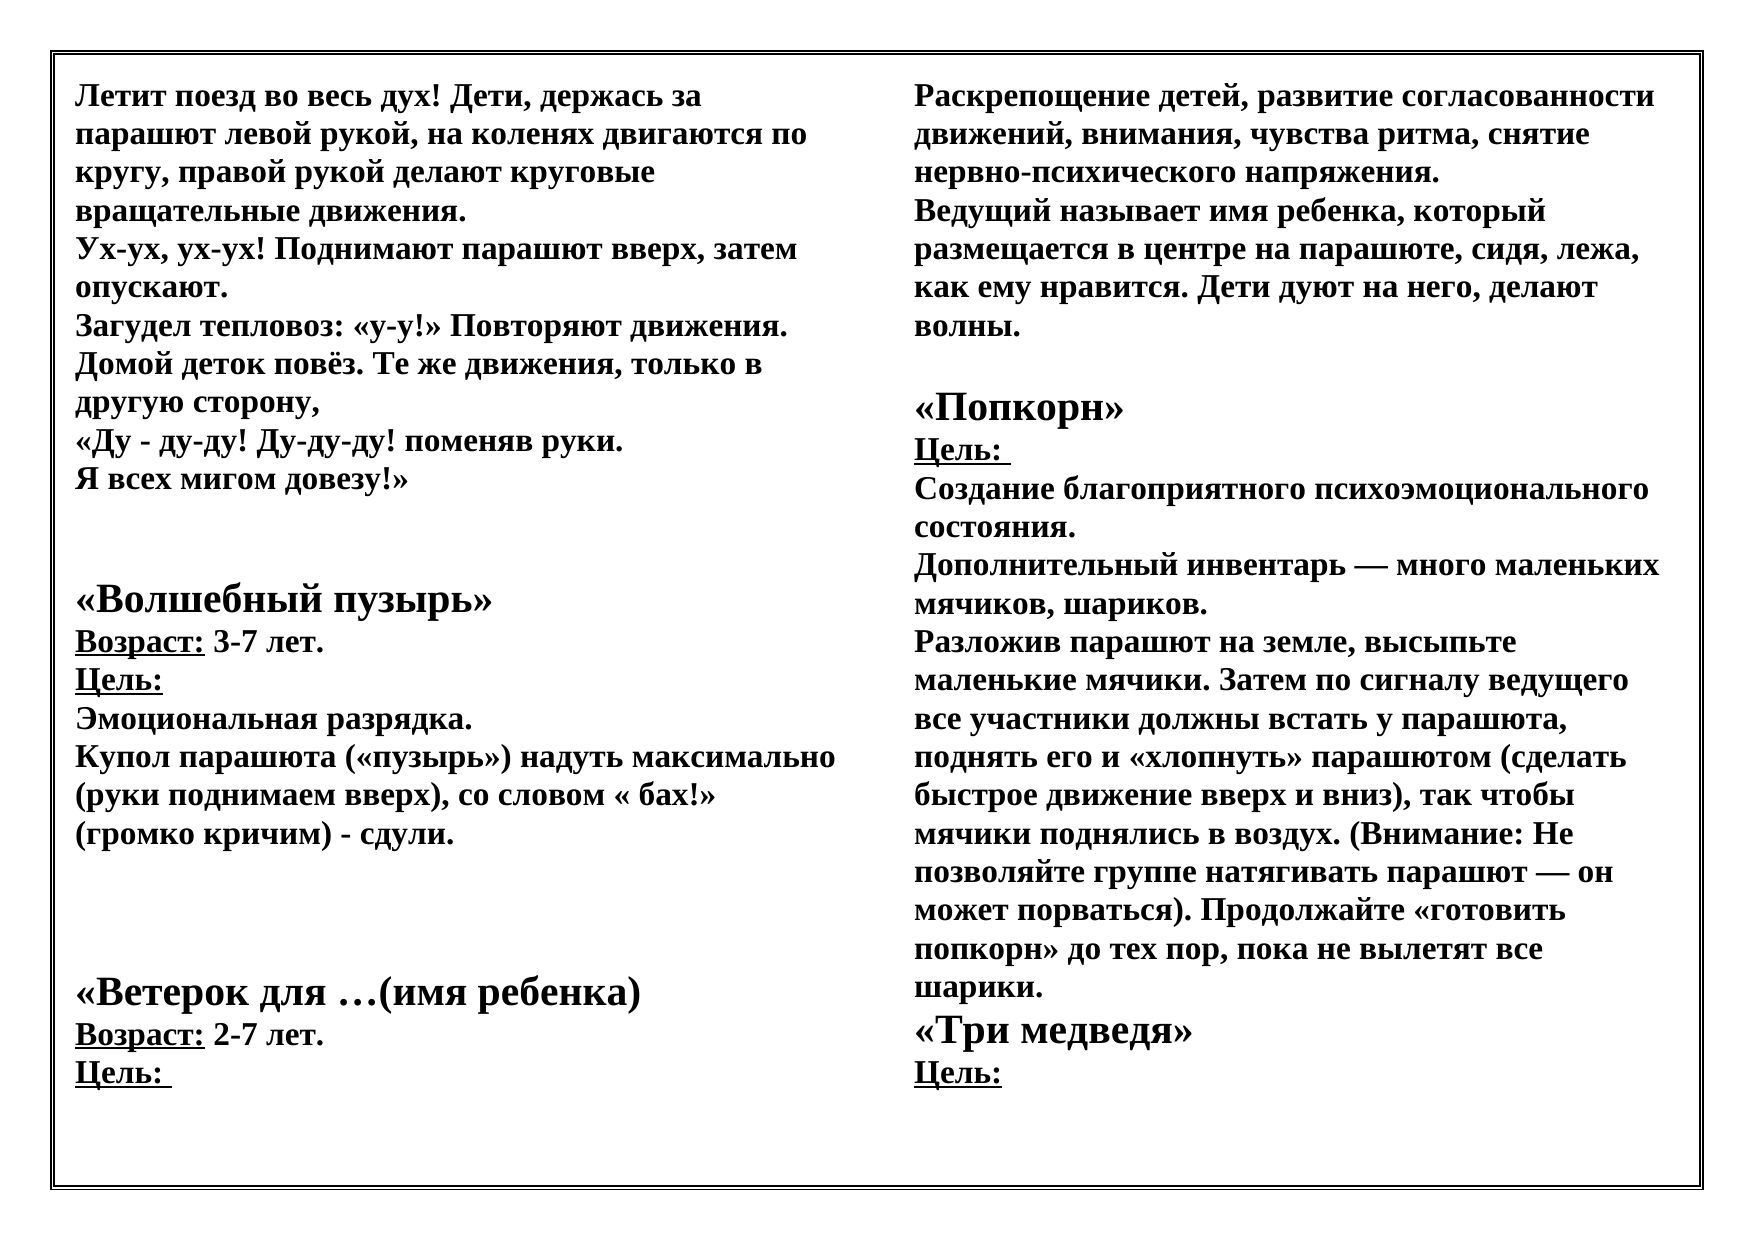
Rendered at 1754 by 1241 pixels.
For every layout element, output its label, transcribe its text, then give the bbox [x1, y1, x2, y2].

text «Ветерок для …(имя ребенка) Возраст: 2-7 лет. Цель: [75, 966, 840, 1091]
text «Волшебный пузырь» Возраст: 3-7 лет. Цель: [75, 573, 840, 698]
text «Попкорн» Цель: [914, 382, 1679, 468]
text «Три медведя» Цель: [914, 1004, 1679, 1091]
text Создание благоприятного психоэмоционального состояния. Дополнительный инвентарь — много маленьких мячиков, шариков. Разложив парашют на земле, высыпьте маленькие мячики. Затем по сигналу ведущего все участники должны встать у парашюта, поднять его и «хлопнуть» парашютом (сделать быстрое движение вверх и вниз), так чтобы мячики поднялись в воздух. (Внимание: Не позволяйте группе натягивать парашют — он может порваться). Продолжайте «готовить попкорн» до тех пор, пока не вылетят все шарики. [914, 468, 1679, 1004]
text Раскрепощение детей, развитие согласованности движений, внимания, чувства ритма, снятие нервно-психического напряжения. Ведущий называет имя ребенка, который размещается в центре на парашюте, сидя, лежа, как ему нравится. Дети дуют на него, делают волны. [914, 75, 1679, 343]
text Эмоциональная разрядка. Купол парашюта («пузырь») надуть максимально (руки поднимаем вверх), со словом « бах!» (громко кричим) - сдули. [75, 698, 840, 851]
